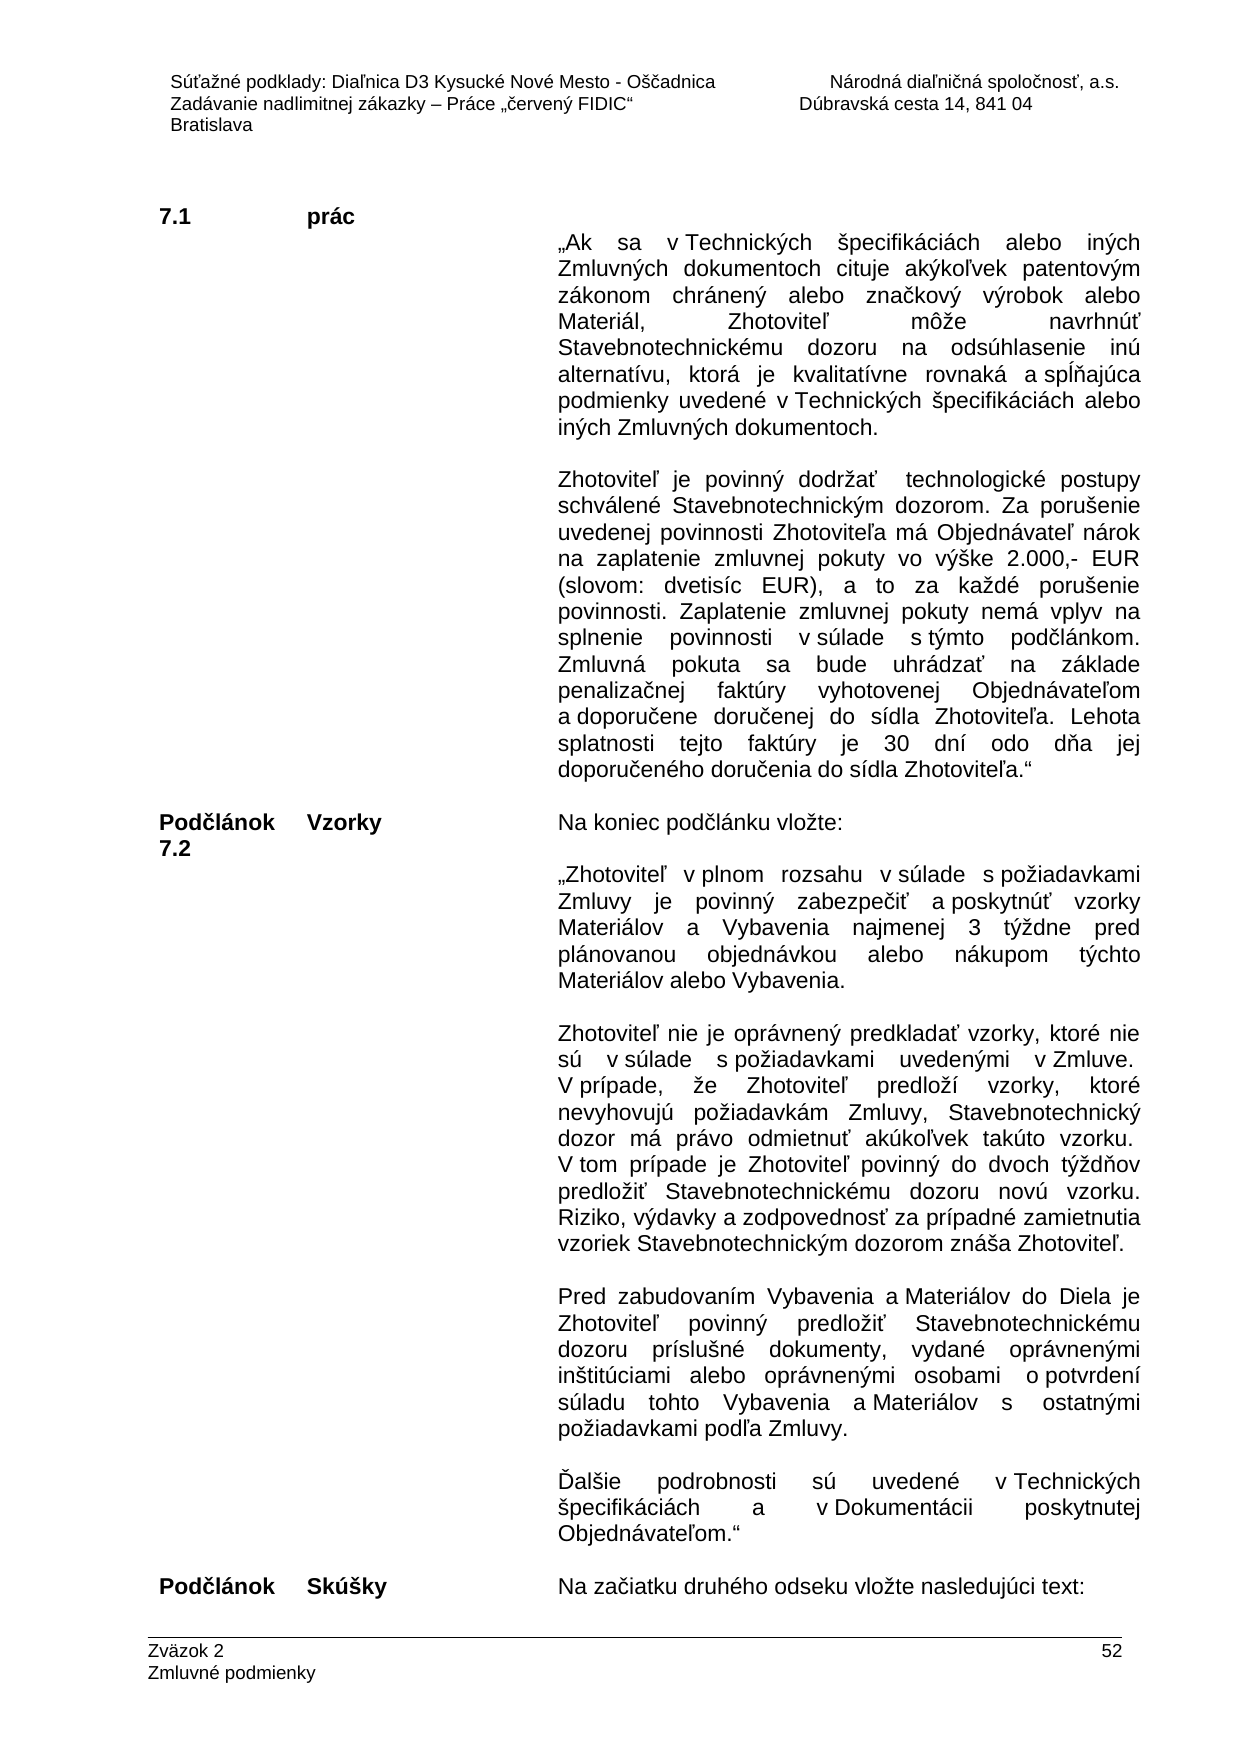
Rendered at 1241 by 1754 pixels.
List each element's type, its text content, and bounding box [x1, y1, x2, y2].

table_cell Podčlánok 7.4 [148, 1573, 295, 1606]
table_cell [295, 203, 546, 809]
table_cell Podčlánok 7.2 [148, 809, 295, 1573]
table_cell Podčlánok 7.1 [148, 203, 295, 809]
table_cell Na koniec podčlánku vložte: „Zhotoviteľ v plnom rozsahu v súlade s požiadavkami Zmluvy je povinný zabezpečiť a poskytnúť vzorky Materiálov a Vybavenia najmenej 3 týždne pred plánovanou objednávkou alebo nákupom týchto Materiálov alebo Vybavenia. Zhotoviteľ nie je oprávnený predkladať vzorky, ktoré nie sú v súlade s požiadavkami uvedenými v Zmluve. V prípade, že Zhotoviteľ predloží vzorky, ktoré nevyhovujú požiadavkám Zmluvy, Stavebnotechnický dozor má právo odmietnuť akúkoľvek takúto vzorku. V tom prípade je Zhotoviteľ povinný do dvoch týždňov predložiť Stavebnotechnickému dozoru novú vzorku. Riziko, výdavky a zodpovednosť za prípadné zamietnutia vzoriek Stavebnotechnickým dozorom znáša Zhotoviteľ. Pred zabudovaním Vybavenia a Materiálov do Diela je Zhotoviteľ povinný predložiť Stavebnotechnickému dozoru príslušné dokumenty, vydané oprávnenými inštitúciami alebo oprávnenými osobami o potvrdení súladu tohto Vybavenia a Materiálov s ostatnými požiadavkami podľa Zmluvy. Ďalšie podrobnosti sú uvedené v Technických špecifikáciách a v Dokumentácii poskytnutej Objednávateľom.“ [546, 809, 1152, 1573]
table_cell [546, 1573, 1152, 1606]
table_cell Skúšky [295, 1573, 546, 1606]
table_cell Vzorky [295, 809, 546, 1573]
